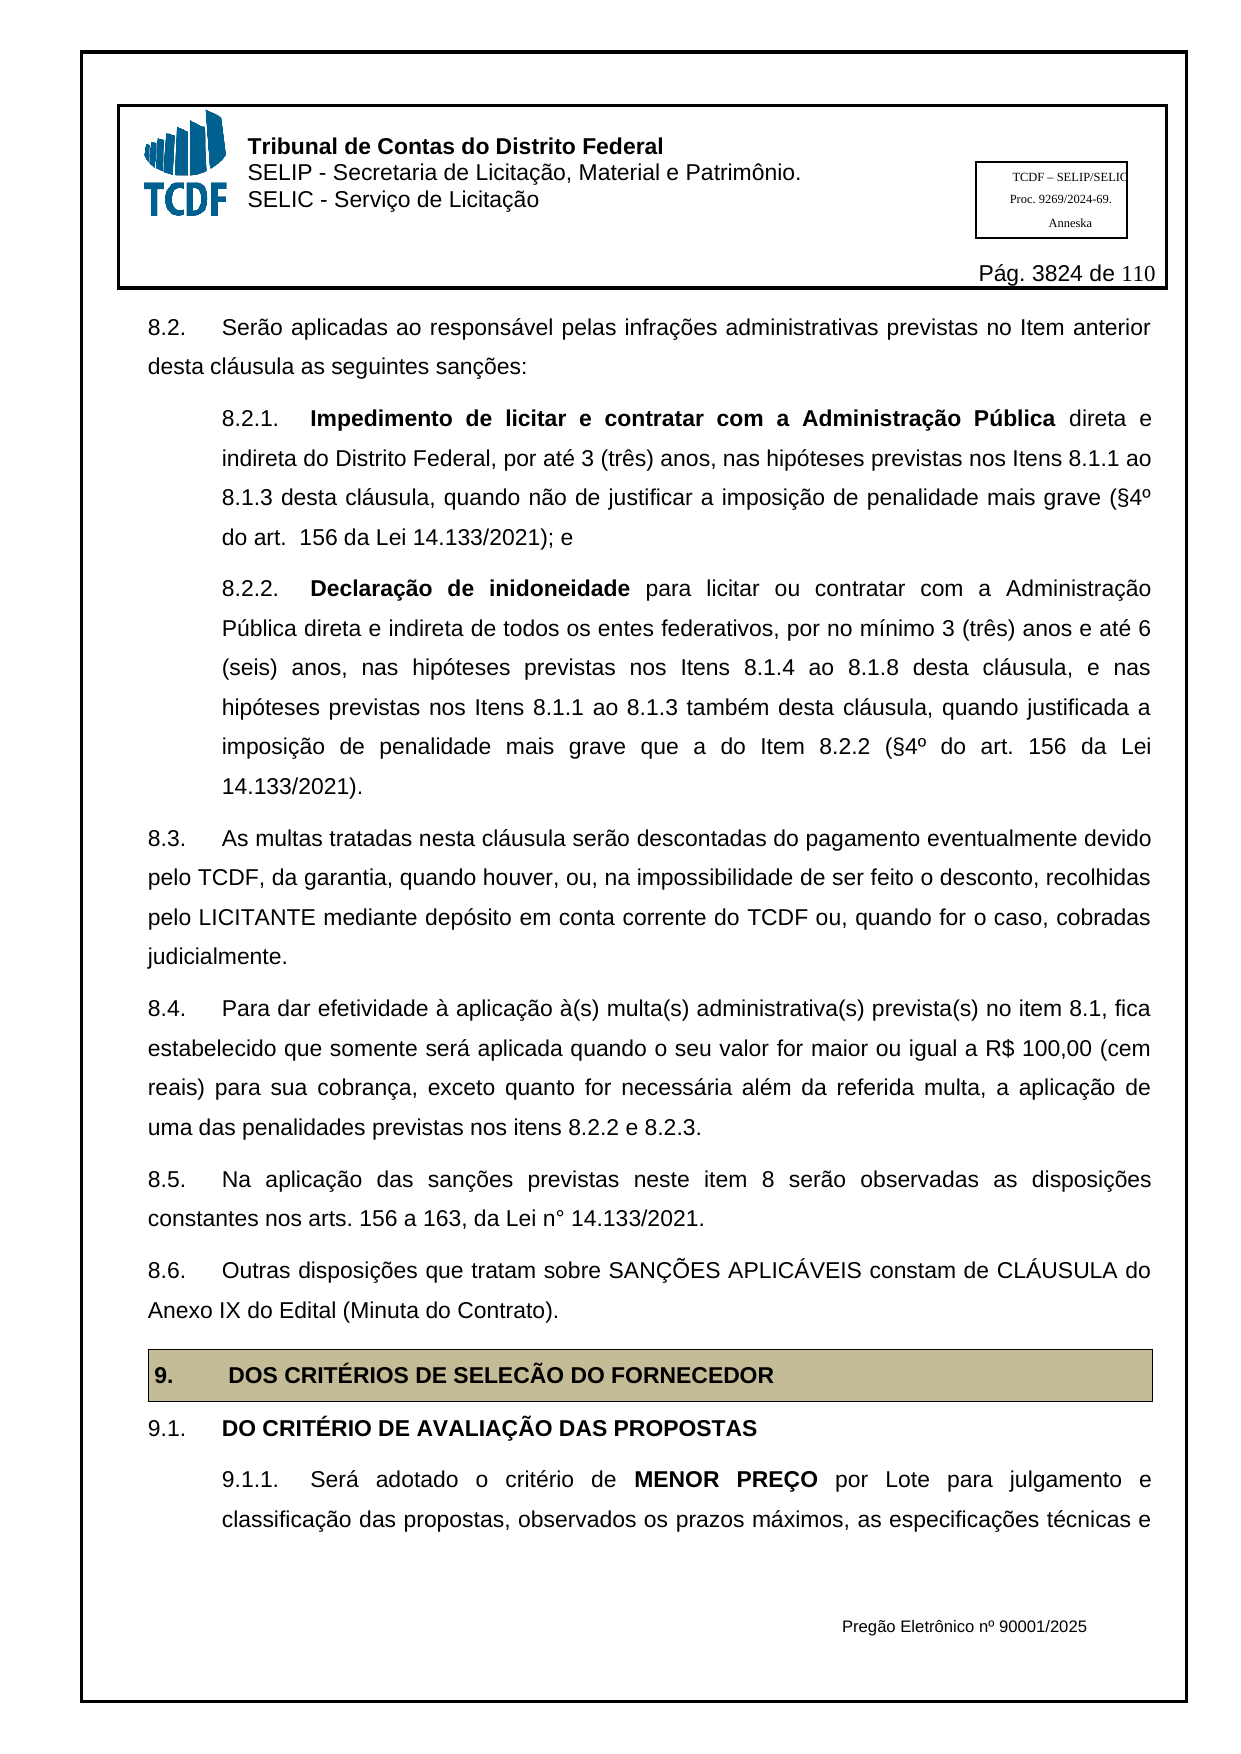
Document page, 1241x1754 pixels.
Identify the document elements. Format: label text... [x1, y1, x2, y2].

list Para dar efetividade à aplicação à(s) multa(s) administrativa(s) prevista(s) no item 8.1, fica estabelecido que somente será aplicada quando o seu valor for maior ou igual a R$ 100,00 (cem reais) para sua cobrança, exceto quanto for necessária além da referida multa, a aplicação de uma das penalidades previstas nos itens 8.2.2 e 8.2.3. [148, 995, 1152, 1140]
list DO CRITÉRIO DE AVALIAÇÃO DAS PROPOSTAS [148, 1414, 1152, 1441]
list As multas tratadas nesta cláusula serão descontadas do pagamento eventualmente devido pelo TCDF, da garantia, quando houver, ou, na impossibilidade de ser feito o desconto, recolhidas pelo LICITANTE mediante depósito em conta corrente do TCDF ou, quando for o caso, cobradas judicialmente. [148, 825, 1152, 969]
list Impedimento de licitar e contratar com a Administração Pública direta e indireta do Distrito Federal, por até 3 (três) anos, nas hipóteses previstas nos Itens 8.1.1 ao 8.1.3 desta cláusula, quando não de justificar a imposição de penalidade mais grave (§4º do art. 156 da Lei 14.133/2021); e [222, 405, 1152, 550]
picture [129, 107, 241, 218]
table_header DOS CRITÉRIOS DE SELECÃO DO FORNECEDOR [149, 1350, 1152, 1401]
list Declaração de inidoneidade para licitar ou contratar com a Administração Pública direta e indireta de todos os entes federativos, por no mínimo 3 (três) anos e até 6 (seis) anos, nas hipóteses previstas nos Itens 8.1.4 ao 8.1.8 desta cláusula, e nas hipóteses previstas nos Itens 8.1.1 ao 8.1.3 também desta cláusula, quando justificada a imposição de penalidade mais grave que a do Item 8.2.2 (§4º do art. 156 da Lei 14.133/2021). [222, 575, 1152, 799]
list Na aplicação das sanções previstas neste item 8 serão observadas as disposições constantes nos arts. 156 a 163, da Lei n° 14.133/2021. [148, 1166, 1152, 1231]
list Serão aplicadas ao responsável pelas infrações administrativas previstas no Item anterior desta cláusula as seguintes sanções: [148, 313, 1152, 379]
list Outras disposições que tratam sobre SANÇÕES APLICÁVEIS constam de CLÁUSULA do Anexo IX do Edital (Minuta do Contrato). [148, 1257, 1152, 1323]
